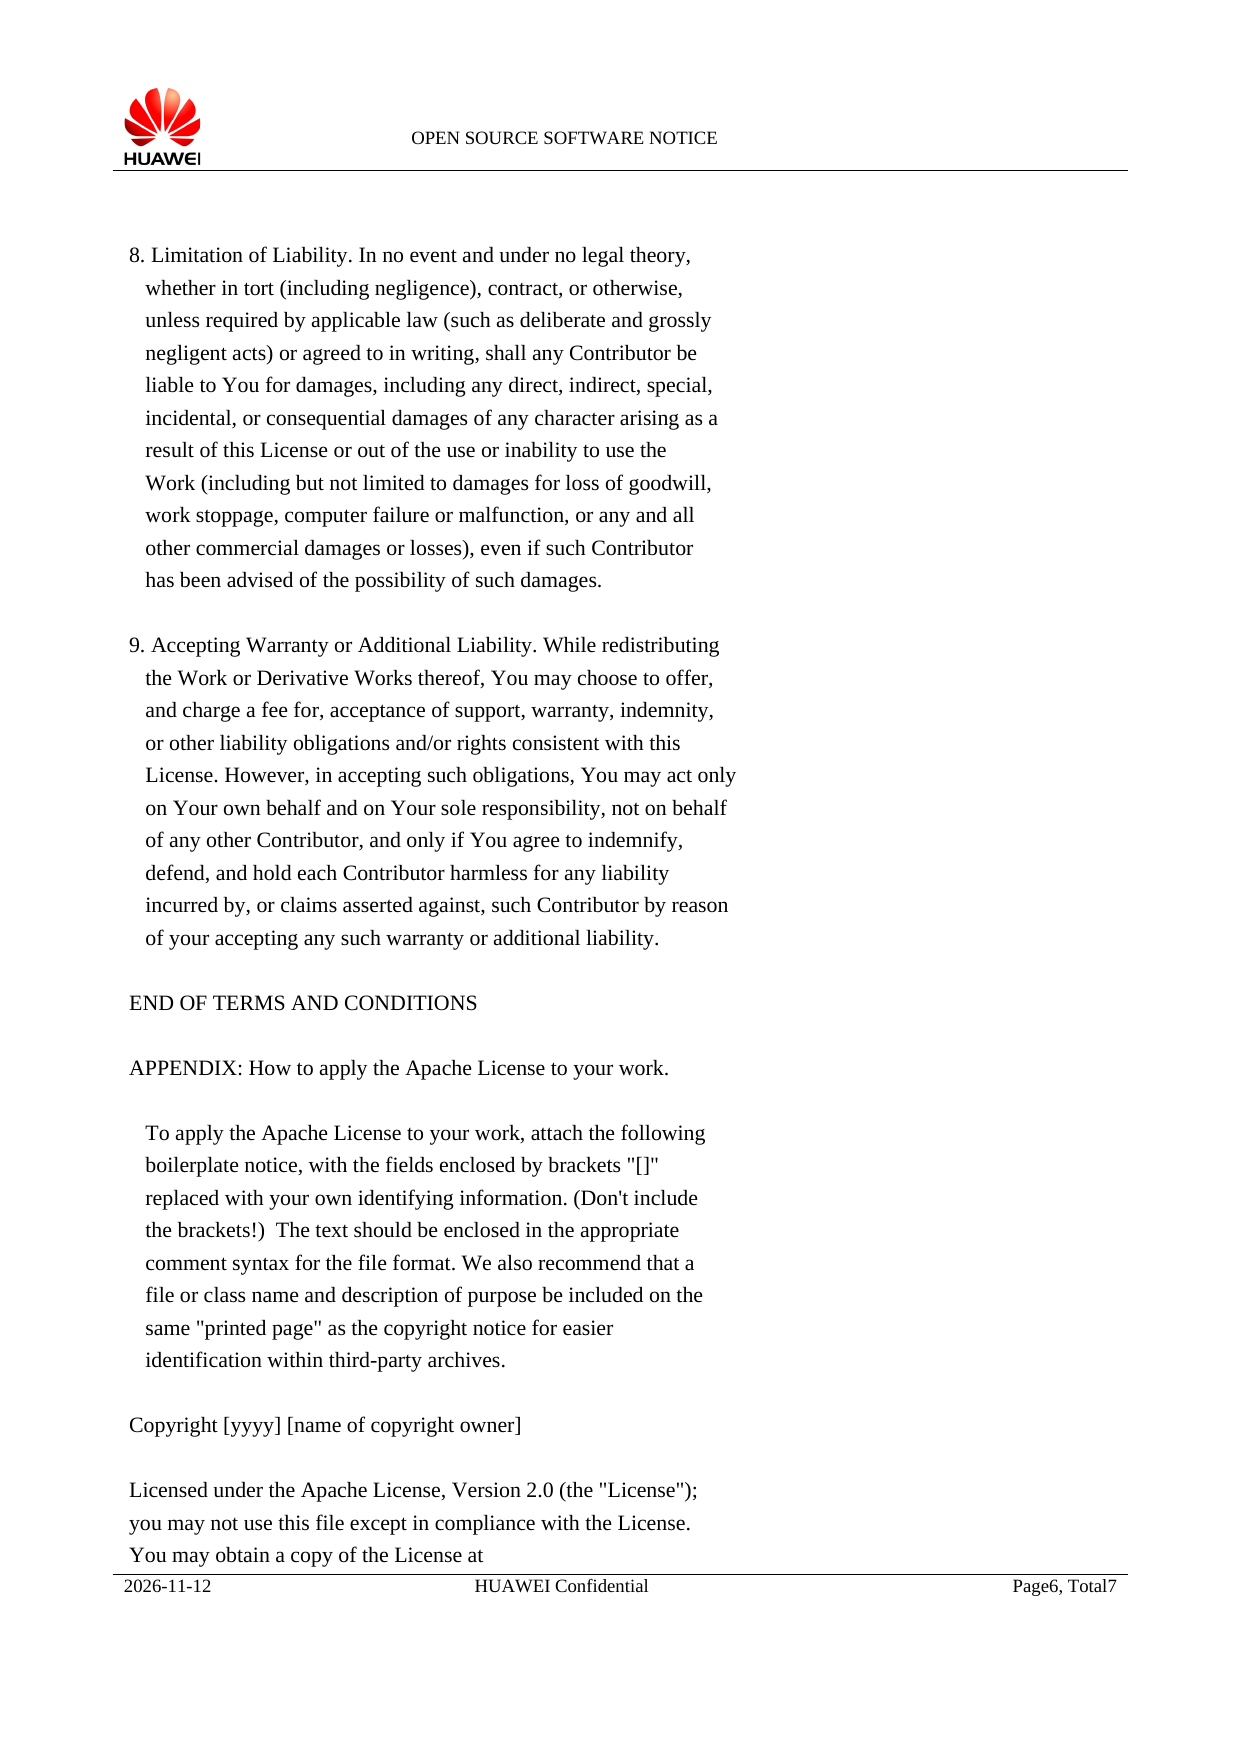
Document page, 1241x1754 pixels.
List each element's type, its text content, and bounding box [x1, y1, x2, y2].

picture [124, 88, 201, 165]
